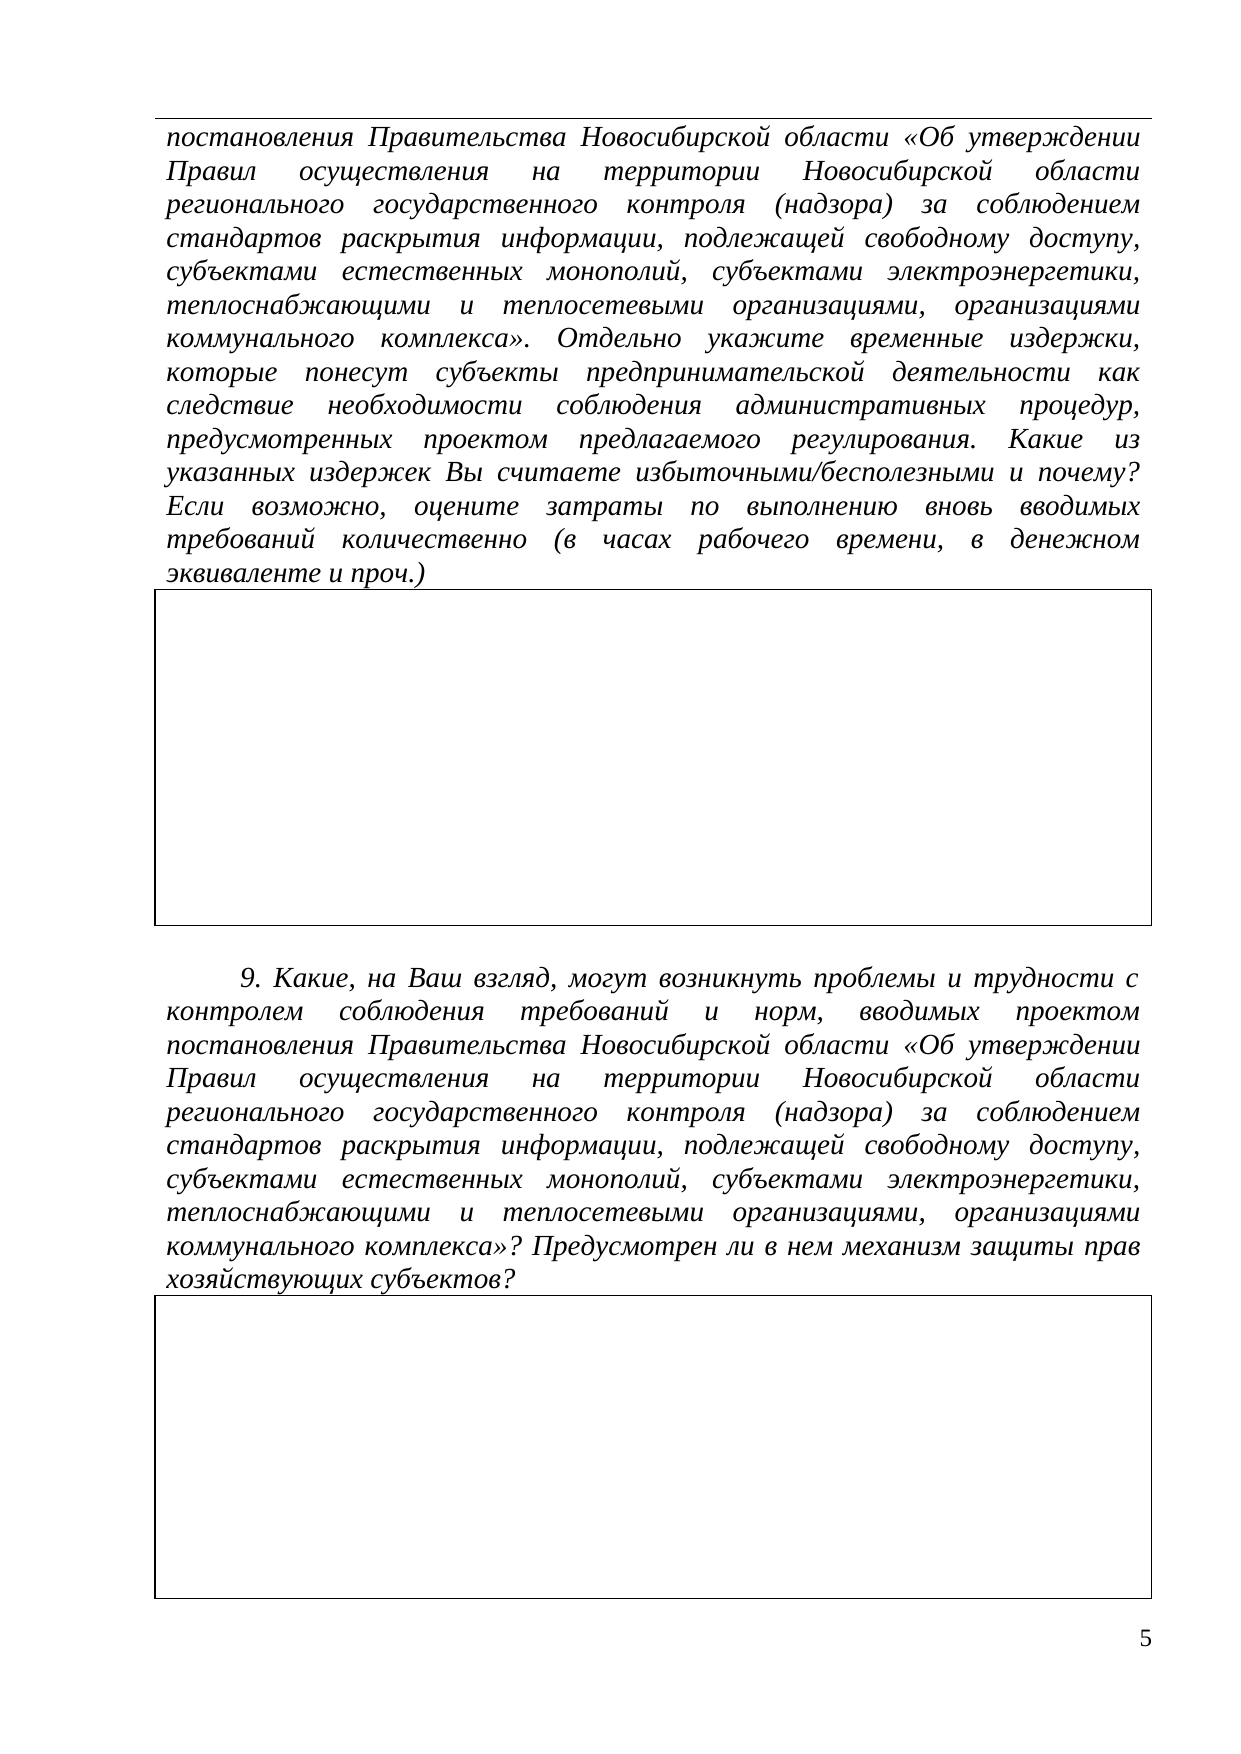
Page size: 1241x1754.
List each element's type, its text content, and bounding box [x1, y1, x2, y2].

table_cell [156, 590, 1151, 925]
table_cell 9. Какие, на Ваш взгляд, могут возникнуть проблемы и трудности с контролем соблюдения требований и норм, вводимых проектом постановления Правительства Новосибирской области «Об утверждении Правил осуществления на территории Новосибирской области регионального государственного контроля (надзора) за соблюдением стандартов раскрытия информации, подлежащей свободному доступу, субъектами естественных монополий, субъектами электроэнергетики, теплоснабжающими и теплосетевыми организациями, организациями коммунального комплекса»? Предусмотрен ли в нем механизм защиты прав хозяйствующих субъектов? [155, 926, 1152, 1295]
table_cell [155, 119, 1152, 589]
table_cell [156, 1296, 1151, 1598]
